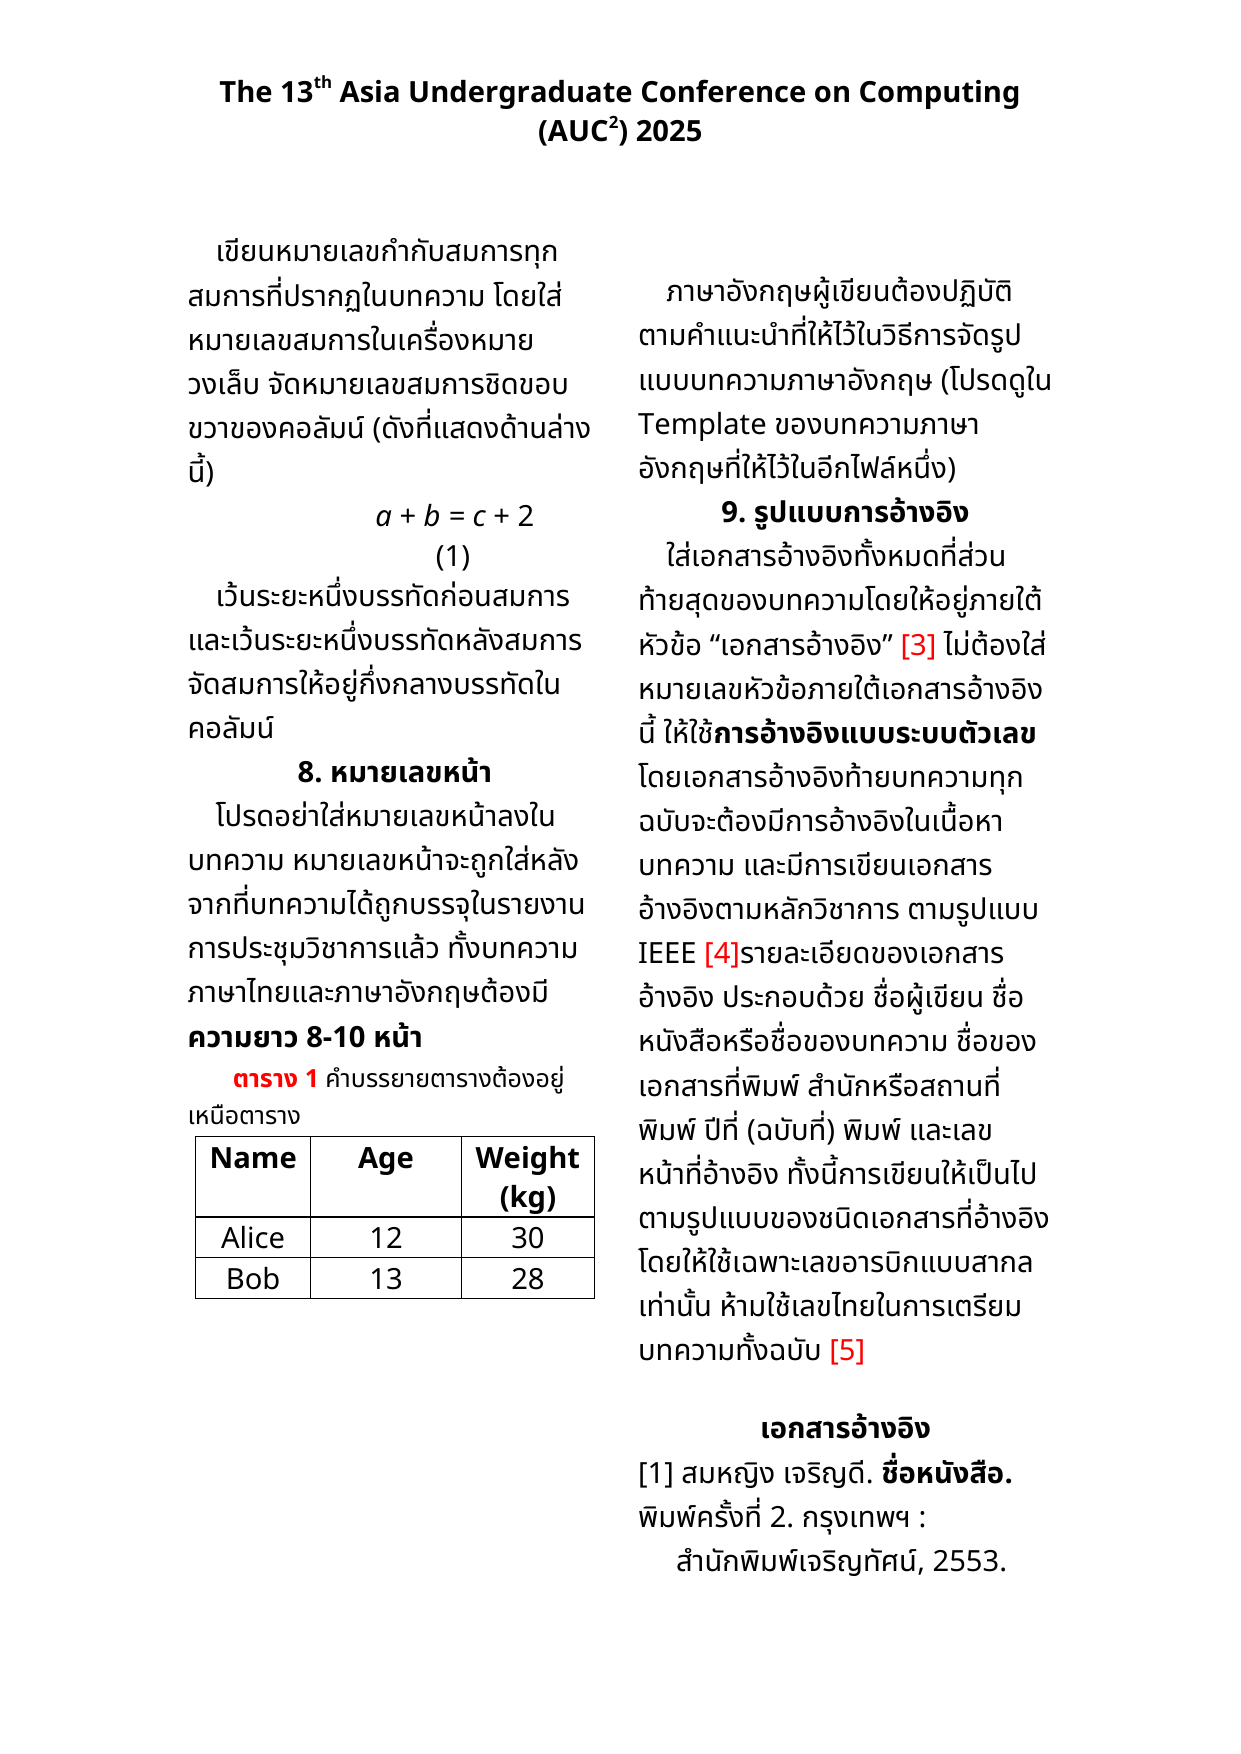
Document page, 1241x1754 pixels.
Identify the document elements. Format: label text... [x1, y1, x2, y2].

text ใส่เอกสารอ้างอิงทั้งหมดที่ส่วนท้ายสุดของบทความโดยให้อยู่ภายใต้หัวข้อ “เอกสารอ้างอิง” [3] ไม่ต้องใส่หมายเลขหัวข้อภายใต้เอกสารอ้างอิงนี้ ให้ใช้การอ้างอิงแบบระบบตัวเลข โดยเอกสารอ้างอิงท้ายบทความทุกฉบับจะต้องมีการอ้างอิงในเนื้อหาบทความ และมีการเขียนเอกสารอ้างอิงตามหลักวิชาการ ตามรูปแบบ IEEE [4]รายละเอียดของเอกสารอ้างอิง ประกอบด้วย ชื่อผู้เขียน ชื่อหนังสือหรือชื่อของบทความ ชื่อของเอกสารที่พิมพ์ สำนักหรือสถานที่พิมพ์ ปีที่ (ฉบับที่) พิมพ์ และเลขหน้าที่อ้างอิง ทั้งนี้การเขียนให้เป็นไปตามรูปแบบของชนิดเอกสารที่อ้างอิงโดยให้ใช้เฉพาะเลขอารบิกแบบสากลเท่านั้น ห้ามใช้เลขไทยในการเตรียมบทความทั้งฉบับ [5] [638, 536, 1053, 1374]
table_cell Alice [196, 1218, 310, 1257]
table_cell 30 [462, 1218, 594, 1257]
table_cell 12 [311, 1218, 461, 1257]
text ภาษาอังกฤษผู้เขียนต้องปฏิบัติตามคำแนะนำที่ให้ไว้ในวิธีการจัดรูปแบบบทความภาษาอังกฤษ (โปรดดูใน Template ของบทความภาษาอังกฤษที่ให้ไว้ในอีกไฟล์หนึ่ง) [638, 271, 1053, 492]
table_cell 13 [311, 1258, 461, 1298]
table_cell Bob [196, 1258, 310, 1298]
text เว้นระยะหนึ่งบรรทัดก่อนสมการและเว้นระยะหนึ่งบรรทัดหลังสมการ จัดสมการให้อยู่กึ่งกลางบรรทัดในคอลัมน์ [187, 575, 602, 751]
table_header Name [196, 1137, 310, 1216]
text [1] สมหญิง เจริญดี. ชื่อหนังสือ. พิมพ์ครั้งที่ 2. กรุงเทพฯ : สำนักพิมพ์เจริญทัศน์, 2553. [638, 1452, 1053, 1585]
table_header Age [311, 1137, 461, 1216]
table_header Weight (kg) [462, 1137, 594, 1216]
text ตาราง 1 คำบรรยายตารางต้องอยู่เหนือตาราง [187, 1060, 602, 1136]
text เอกสารอ้างอิง [638, 1408, 1053, 1452]
text 8. หมายเลขหน้า [187, 751, 602, 796]
text a + b = c + 2 (1) [262, 496, 602, 575]
text โปรดอย่าใส่หมายเลขหน้าลงในบทความ หมายเลขหน้าจะถูกใส่หลังจากที่บทความได้ถูกบรรจุในรายงานการประชุมวิชาการแล้ว ทั้งบทความภาษาไทยและภาษาอังกฤษต้องมี ความยาว 8-10 หน้า [187, 796, 602, 1060]
text 9. รูปแบบการอ้างอิง [638, 492, 1053, 536]
table_cell 28 [462, 1258, 594, 1298]
text เขียนหมายเลขกำกับสมการทุกสมการที่ปรากฏในบทความ โดยใส่หมายเลขสมการในเครื่องหมายวงเล็บ จัดหมายเลขสมการชิดขอบขวาของคอลัมน์ (ดังที่แสดงด้านล่างนี้) [187, 231, 602, 496]
